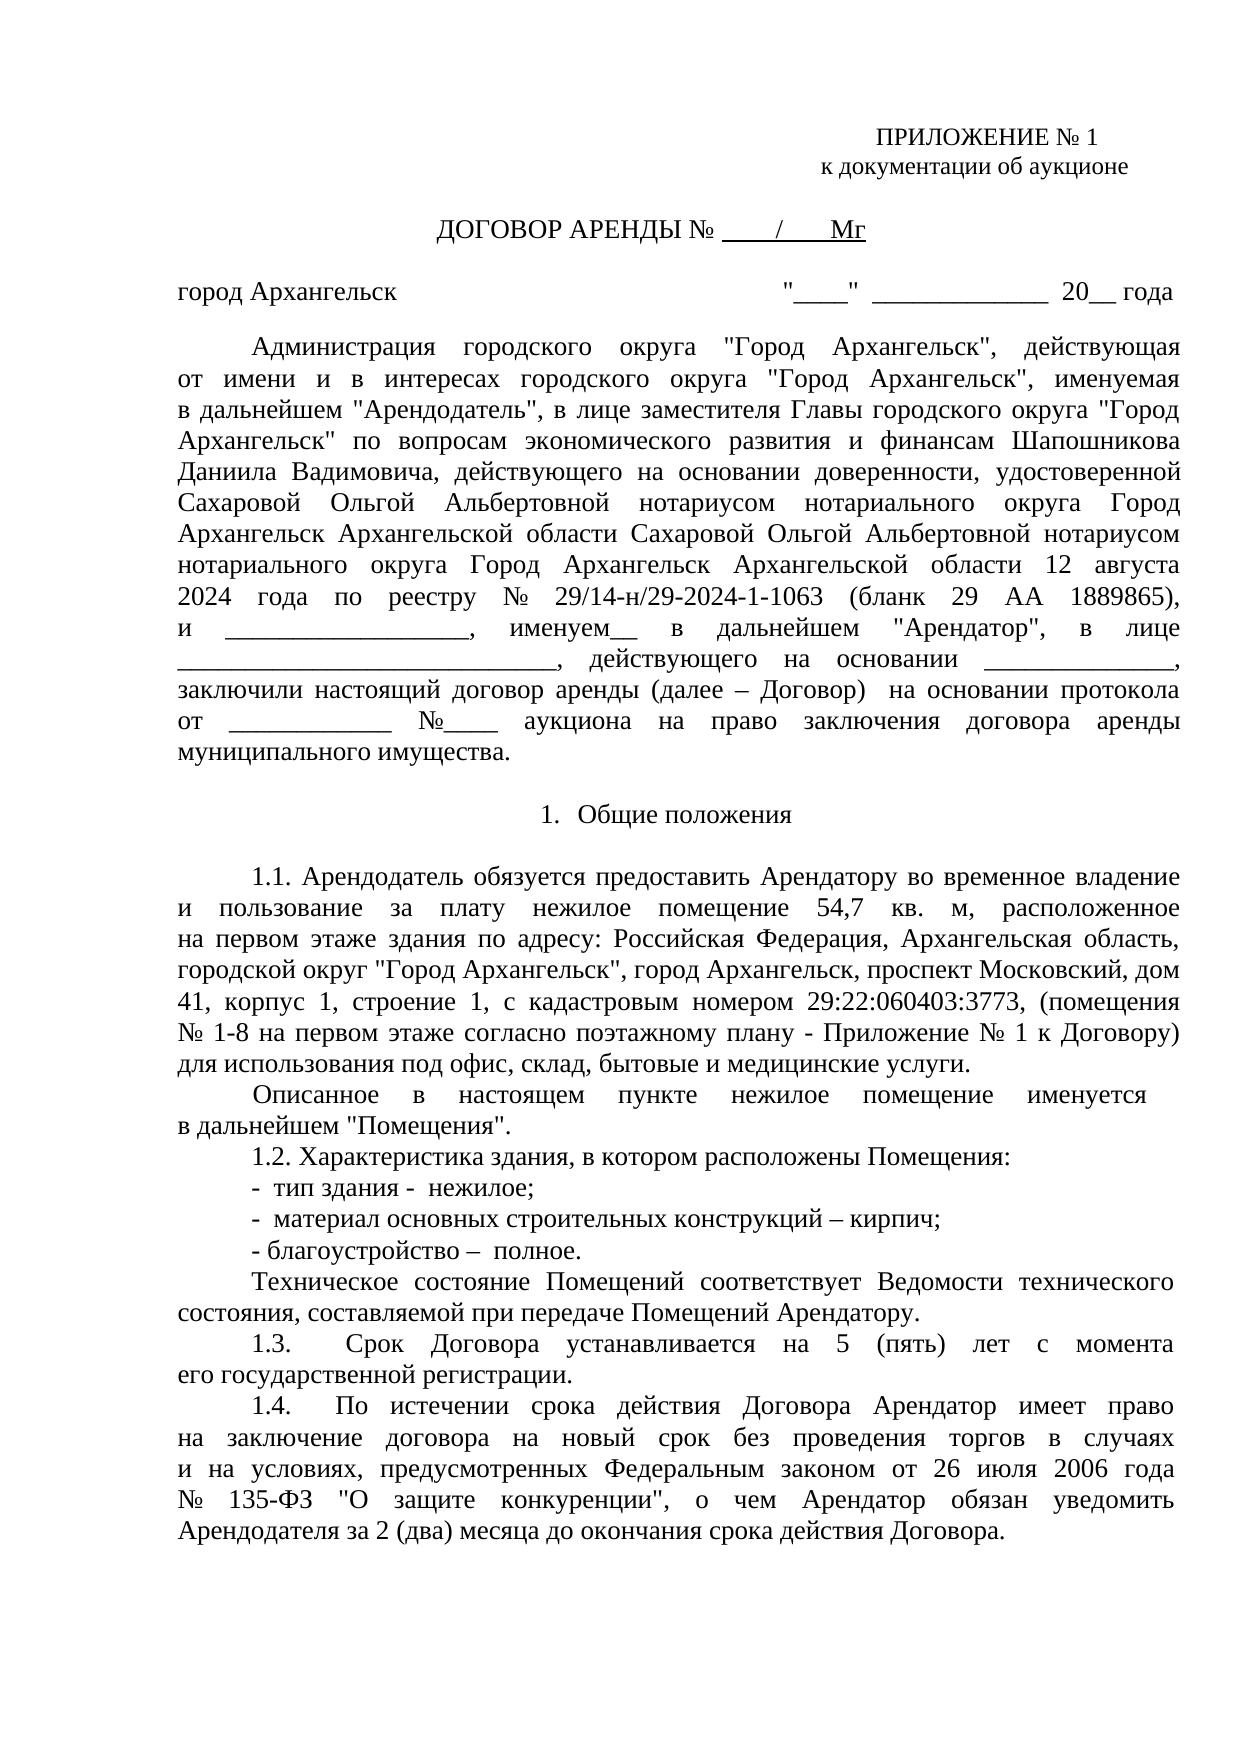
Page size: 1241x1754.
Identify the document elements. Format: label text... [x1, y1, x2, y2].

text 1.4. По истечении срока действия Договора Арендатор имеет право на заключение договора на новый срок без проведения торгов в случаях и на условиях, предусмотренных Федеральным законом от 26 июля 2006 года № 135-ФЗ "О защите конкуренции", о чем Арендатор обязан уведомить Арендодателя за 2 (два) месяца до окончания срока действия Договора. [177, 1389, 1175, 1545]
text - материал основных строительных конструкций – кирпич; [177, 1203, 1175, 1234]
text - тип здания - нежилое; [177, 1171, 1175, 1203]
text Описанное в настоящем пункте нежилое помещение именуется в дальнейшем "Помещения". [177, 1078, 1182, 1140]
text 1.2. Характеристика здания, в котором расположены Помещения: [177, 1140, 1175, 1171]
text 1.3. Срок Договора устанавливается на 5 (пять) лет с момента его государственной регистрации. [177, 1327, 1175, 1389]
text Техническое состояние Помещений соответствует Ведомости технического состояния, составляемой при передаче Помещений Арендатору. [177, 1265, 1175, 1327]
title ПРИЛОЖЕНИЕ № 1 [768, 122, 1181, 151]
text город Архангельск "____" _____________ 20__ года [177, 275, 1175, 331]
title к документации об аукционе [768, 151, 1181, 179]
list Общие положения [207, 798, 1125, 829]
title ДОГОВОР АРЕНДЫ № / Мг [177, 213, 1125, 244]
text 1.1. Арендодатель обязуется предоставить Арендатору во временное владение и пользование за плату нежилое помещение 54,7 кв. м, расположенное на первом этаже здания по адресу: Российская Федерация, Архангельская область, городской округ "Город Архангельск", город Архангельск, проспект Московский, дом 41, корпус 1, строение 1, с кадастровым номером 29:22:060403:3773, (помещения № 1-8 на первом этаже согласно поэтажному плану - Приложение № 1 к Договору) для использования под офис, склад, бытовые и медицинские услуги. [177, 860, 1181, 1078]
text Администрация городского округа "Город Архангельск", действующая от имени и в интересах городского округа "Город Архангельск", именуемая в дальнейшем "Арендодатель", в лице заместителя Главы городского округа "Город Архангельск" по вопросам экономического развития и финансам Шапошникова Даниила Вадимовича, действующего на основании доверенности, удостоверенной Сахаровой Ольгой Альбертовной нотариусом нотариального округа Город Архангельск Архангельской области Сахаровой Ольгой Альбертовной нотариусом нотариального округа Город Архангельск Архангельской области 12 августа 2024 года по реестру № 29/14-н/29-2024-1-1063 (бланк 29 АА 1889865), и __________________, именуем__ в дальнейшем "Арендатор", в лице ____________________________, действующего на основании ______________, заключили настоящий договор аренды (далее – Договор) на основании протокола от ____________ №____ аукциона на право заключения договора аренды муниципального имущества. [177, 331, 1181, 767]
text - благоустройство – полное. [177, 1234, 1175, 1265]
